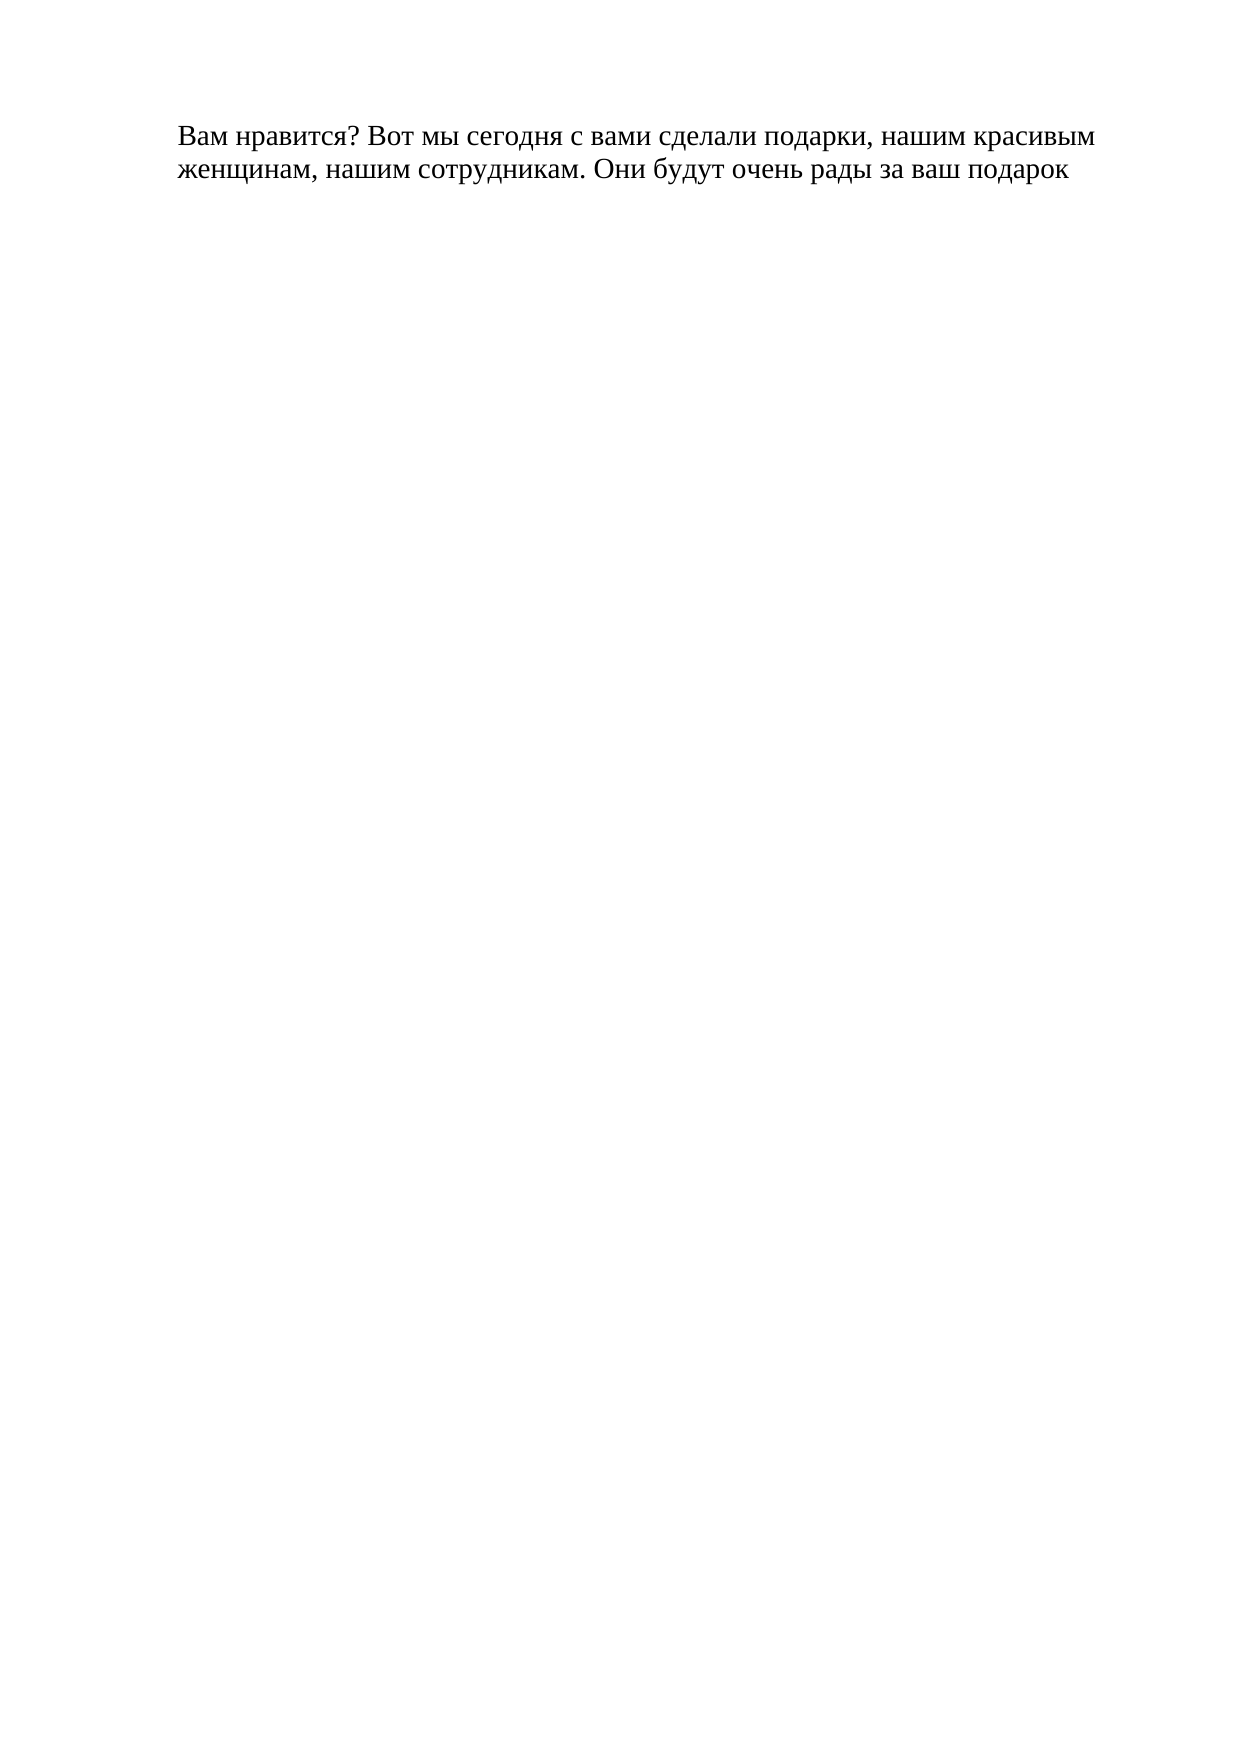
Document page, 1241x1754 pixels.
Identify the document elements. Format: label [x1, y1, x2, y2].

text [177, 118, 1152, 185]
